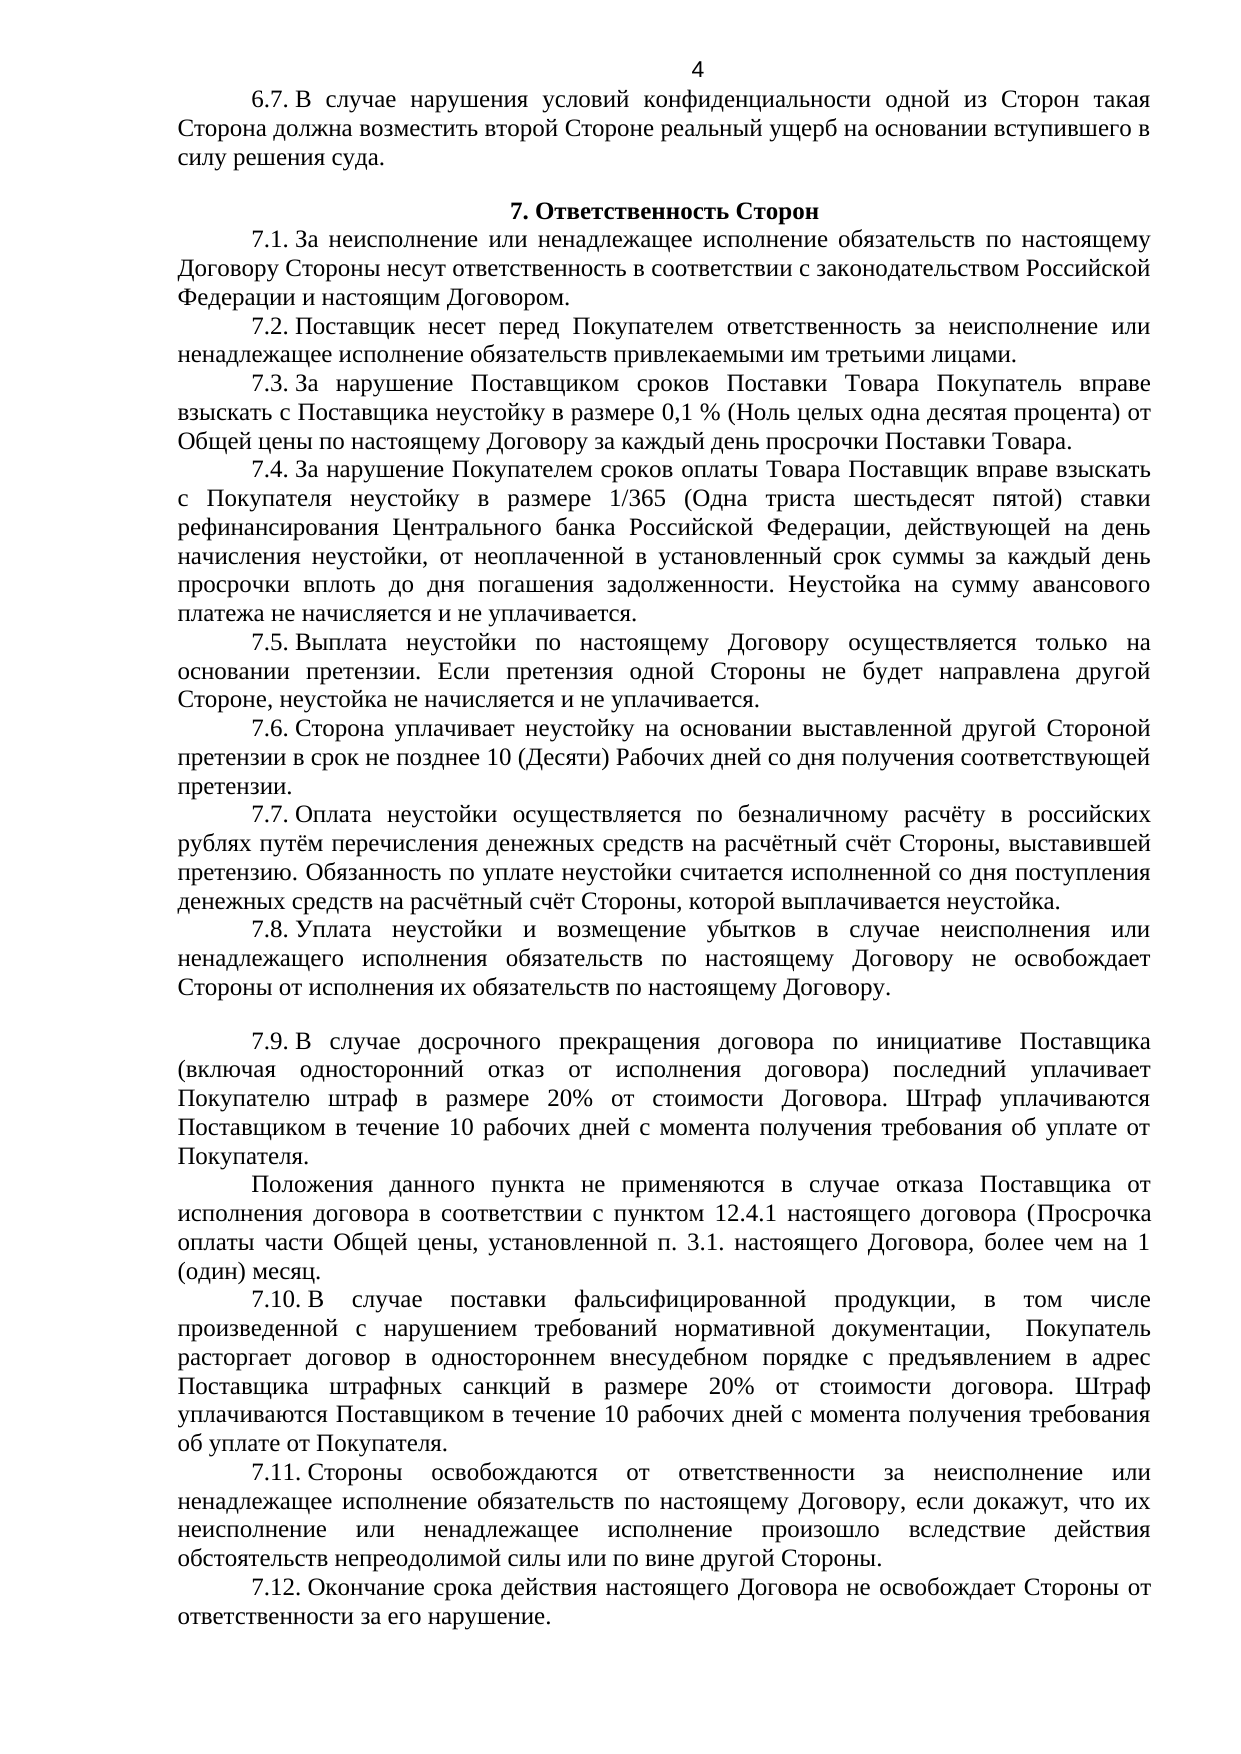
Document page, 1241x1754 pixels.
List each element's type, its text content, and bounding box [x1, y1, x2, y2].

text Положения данного пункта не применяются в случае отказа Поставщика от исполнения договора в соответствии с пунктом 12.4.1 настоящего договора (Просрочка оплаты части Общей цены, установленной п. 3.1. настоящего Договора, более чем на 1 (один) месяц. [177, 1169, 1152, 1284]
list За нарушение Поставщиком сроков Поставки Товара Покупатель вправе взыскать с Поставщика неустойку в размере 0,1 % (Ноль целых одна десятая процента) от Общей цены по настоящему Договору за каждый день просрочки Поставки Товара. [177, 368, 1152, 454]
list Окончание срока действия настоящего Договора не освобождает Стороны от ответственности за его нарушение. [177, 1572, 1152, 1629]
list За нарушение Покупателем сроков оплаты Товара Поставщик вправе взыскать с Покупателя неустойку в размере 1/365 (Одна триста шестьдесят пятой) ставки рефинансирования Центрального банка Российской Федерации, действующей на день начисления неустойки, от неоплаченной в установленный срок суммы за каждый день просрочки вплоть до дня погашения задолженности. Неустойка на сумму авансового платежа не начисляется и не уплачивается. [177, 454, 1152, 627]
list В случае поставки фальсифицированной продукции, в том числе произведенной с нарушением требований нормативной документации, Покупатель расторгает договор в одностороннем внесудебном порядке с предъявлением в адрес Поставщика штрафных санкций в размере 20% от стоимости договора. Штраф уплачиваются Поставщиком в течение 10 рабочих дней с момента получения требования об уплате от Покупателя. [177, 1284, 1152, 1457]
list Поставщик несет перед Покупателем ответственность за неисполнение или ненадлежащее исполнение обязательств привлекаемыми им третьими лицами. [177, 311, 1152, 368]
list Выплата неустойки по настоящему Договору осуществляется только на основании претензии. Если претензия одной Стороны не будет направлена другой Стороне, неустойка не начисляется и не уплачивается. [177, 627, 1152, 713]
list За неисполнение или ненадлежащее исполнение обязательств по настоящему Договору Стороны несут ответственность в соответствии с законодательством Российской Федерации и настоящим Договором. [177, 224, 1152, 311]
list Стороны освобождаются от ответственности за неисполнение или ненадлежащее исполнение обязательств по настоящему Договору, если докажут, что их неисполнение или ненадлежащее исполнение произошло вследствие действия обстоятельств непреодолимой силы или по вине другой Стороны. [177, 1457, 1152, 1572]
list Сторона уплачивает неустойку на основании выставленной другой Стороной претензии в срок не позднее 10 (Десяти) Рабочих дней со дня получения соответствующей претензии. [177, 713, 1152, 799]
list В случае досрочного прекращения договора по инициативе Поставщика (включая односторонний отказ от исполнения договора) последний уплачивает Покупателю штраф в размере 20% от стоимости Договора. Штраф уплачиваются Поставщиком в течение 10 рабочих дней с момента получения требования об уплате от Покупателя. [177, 1026, 1152, 1169]
list Оплата неустойки осуществляется по безналичному расчёту в российских рублях путём перечисления денежных средств на расчётный счёт Стороны, выставившей претензию. Обязанность по уплате неустойки считается исполненной со дня поступления денежных средств на расчётный счёт Стороны, которой выплачивается неустойка. [177, 799, 1152, 914]
list Уплата неустойки и возмещение убытков в случае неисполнения или ненадлежащего исполнения обязательств по настоящему Договору не освобождает Стороны от исполнения их обязательств по настоящему Договору. [177, 914, 1152, 1001]
list В случае нарушения условий конфиденциальности одной из Сторон такая Сторона должна возместить второй Стороне реальный ущерб на основании вступившего в силу решения суда. [177, 84, 1152, 171]
list Ответственность Сторон [177, 196, 1152, 224]
